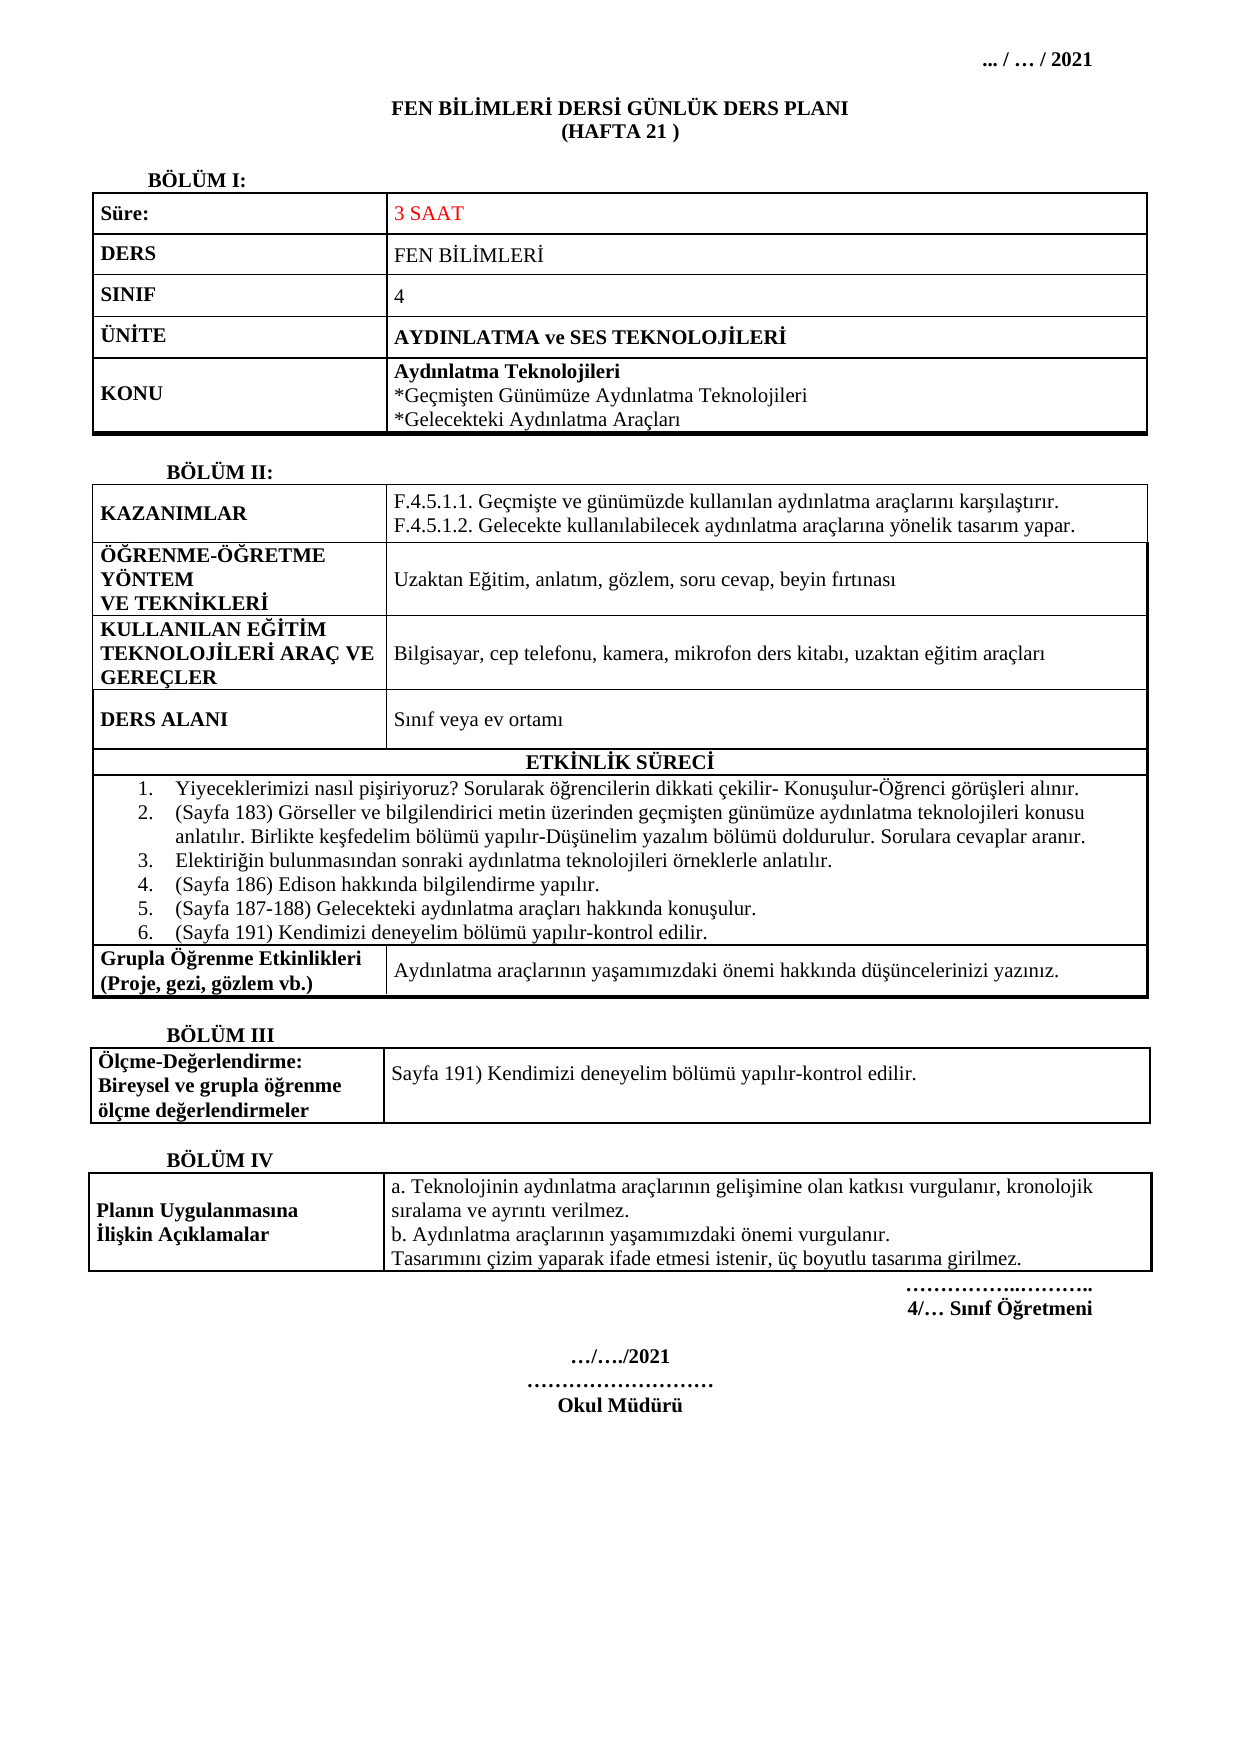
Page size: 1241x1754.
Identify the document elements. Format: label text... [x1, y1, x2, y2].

table_cell AYDINLATMA ve SES TEKNOLOJİLERİ [388, 317, 1146, 357]
text 4/… Sınıf Öğretmeni [148, 1296, 1092, 1320]
table_cell KULLANILAN EĞİTİM TEKNOLOJİLERİ ARAÇ VE GEREÇLER [93, 616, 386, 689]
table_cell DERS [94, 235, 386, 274]
subtitle BÖLÜM IV [148, 1148, 1092, 1172]
table_cell Aydınlatma araçlarının yaşamımızdaki önemi hakkında düşüncelerinizi yazınız. [387, 946, 1146, 994]
table_header a. Teknolojinin aydınlatma araçlarının gelişimine olan katkısı vurgulanır, kronolojik sıralama ve ayrıntı verilmez. b. Aydınlatma araçlarının yaşamımızdaki önemi vurgulanır. Tasarımını çizim yaparak ifade etmesi istenir, üç boyutlu tasarıma girilmez. [385, 1174, 1150, 1270]
text …/…./2021 [148, 1344, 1092, 1368]
table_cell Yiyeceklerimizi nasıl pişiriyoruz? Sorularak öğrencilerin dikkati çekilir- Konuşulur-Öğrenci görüşleri alınır. (Sayfa 183) Görseller ve bilgilendirici metin üzerinden geçmişten günümüze aydınlatma teknolojileri konusu anlatılır. Birlikte keşfedelim bölümü yapılır-Düşünelim yazalım bölümü doldurulur. Sorulara cevaplar aranır. Elektiriğin bulunmasından sonraki aydınlatma teknolojileri örneklerle anlatılır. (Sayfa 186) Edison hakkında bilgilendirme yapılır. (Sayfa 187-188) Gelecekteki aydınlatma araçları hakkında konuşulur. (Sayfa 191) Kendimizi deneyelim bölümü yapılır-kontrol edilir. [94, 776, 1146, 944]
table_cell FEN BİLİMLERİ [388, 235, 1146, 274]
table_cell Sınıf veya ev ortamı [387, 690, 1146, 748]
table_cell SINIF [94, 275, 386, 316]
table_cell ÖĞRENME-ÖĞRETME YÖNTEM VE TEKNİKLERİ [93, 543, 386, 615]
table_header Planın Uygulanmasına İlişkin Açıklamalar [90, 1174, 383, 1270]
table_header F.4.5.1.1. Geçmişte ve günümüzde kullanılan aydınlatma araçlarını karşılaştırır. F.4.5.1.2. Gelecekte kullanılabilecek aydınlatma araçlarına yönelik tasarım yapar. [387, 485, 1147, 542]
text BÖLÜM II: [148, 459, 1092, 484]
text (HAFTA 21 ) [148, 119, 1092, 143]
text ... / … / 2021 [148, 47, 1092, 71]
text BÖLÜM I: [148, 168, 1092, 192]
table_cell KONU [94, 359, 386, 431]
table_cell Bilgisayar, cep telefonu, kamera, mikrofon ders kitabı, uzaktan eğitim araçları [387, 616, 1146, 689]
text FEN BİLİMLERİ DERSİ GÜNLÜK DERS PLANI [148, 95, 1092, 119]
text ……………………… [148, 1368, 1092, 1392]
table_cell DERS ALANI [94, 690, 386, 748]
subtitle BÖLÜM III [148, 1023, 1092, 1047]
table_header 3 SAAT [388, 194, 1146, 233]
table_cell Uzaktan Eğitim, anlatım, gözlem, soru cevap, beyin fırtınası [387, 543, 1146, 615]
table_cell 4 [388, 275, 1146, 316]
table_cell ÜNİTE [94, 317, 386, 357]
table_header Ölçme-Değerlendirme: Bireysel ve grupla öğrenme ölçme değerlendirmeler [92, 1049, 383, 1122]
table_header Sayfa 191) Kendimizi deneyelim bölümü yapılır-kontrol edilir. [385, 1049, 1149, 1122]
table_cell Grupla Öğrenme Etkinlikleri (Proje, gezi, gözlem vb.) [94, 946, 386, 994]
table_cell Aydınlatma Teknolojileri *Geçmişten Günümüze Aydınlatma Teknolojileri *Gelecekteki Aydınlatma Araçları [388, 359, 1146, 431]
table_cell ETKİNLİK SÜRECİ [94, 750, 1146, 774]
text ……………..……….. [148, 1272, 1092, 1296]
text Okul Müdürü [148, 1392, 1092, 1417]
table_header KAZANIMLAR [93, 485, 386, 542]
table_header Süre: [94, 194, 386, 233]
